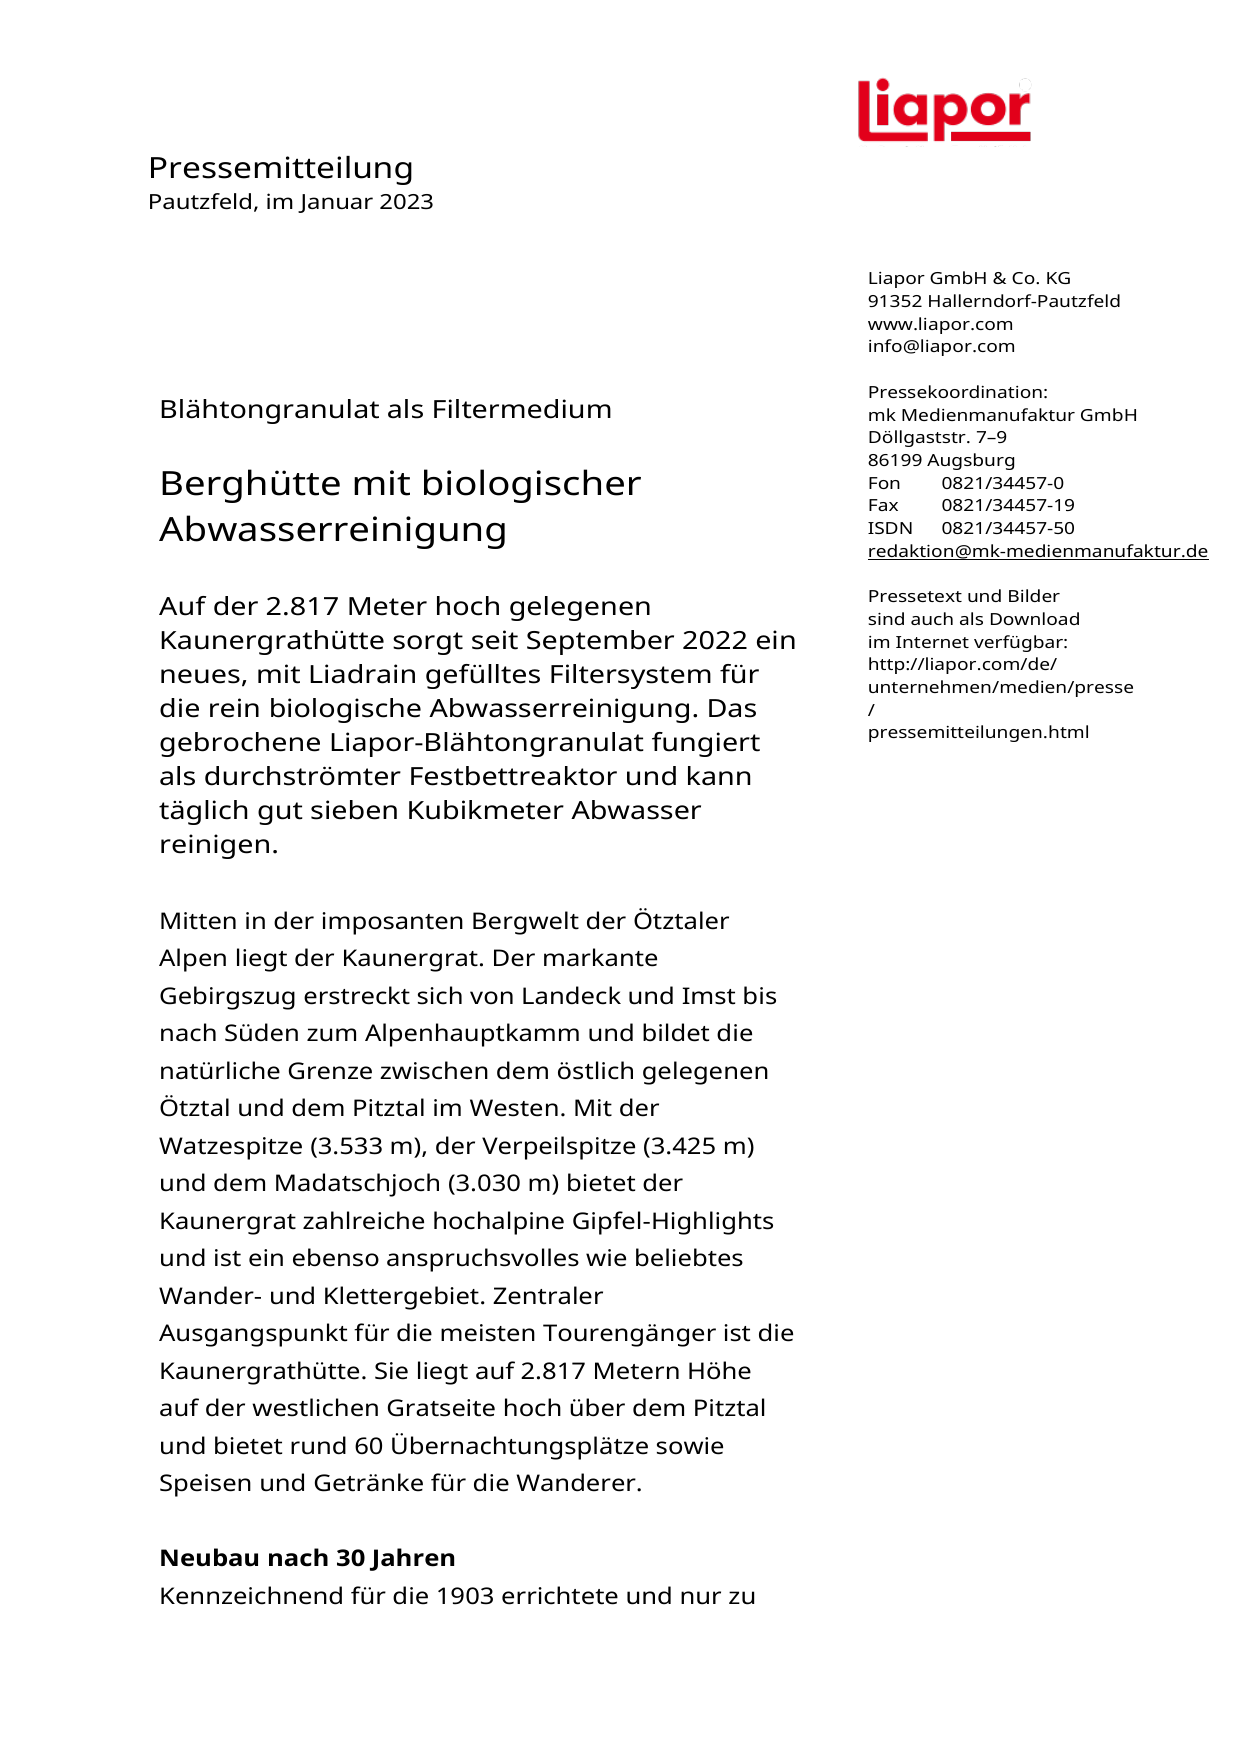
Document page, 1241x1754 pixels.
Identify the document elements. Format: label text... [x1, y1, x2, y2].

text Pressemitteilung [148, 148, 1093, 187]
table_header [856, 244, 1152, 1611]
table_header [148, 244, 856, 1611]
text Pautzfeld, im Januar 2023 [148, 187, 1093, 216]
